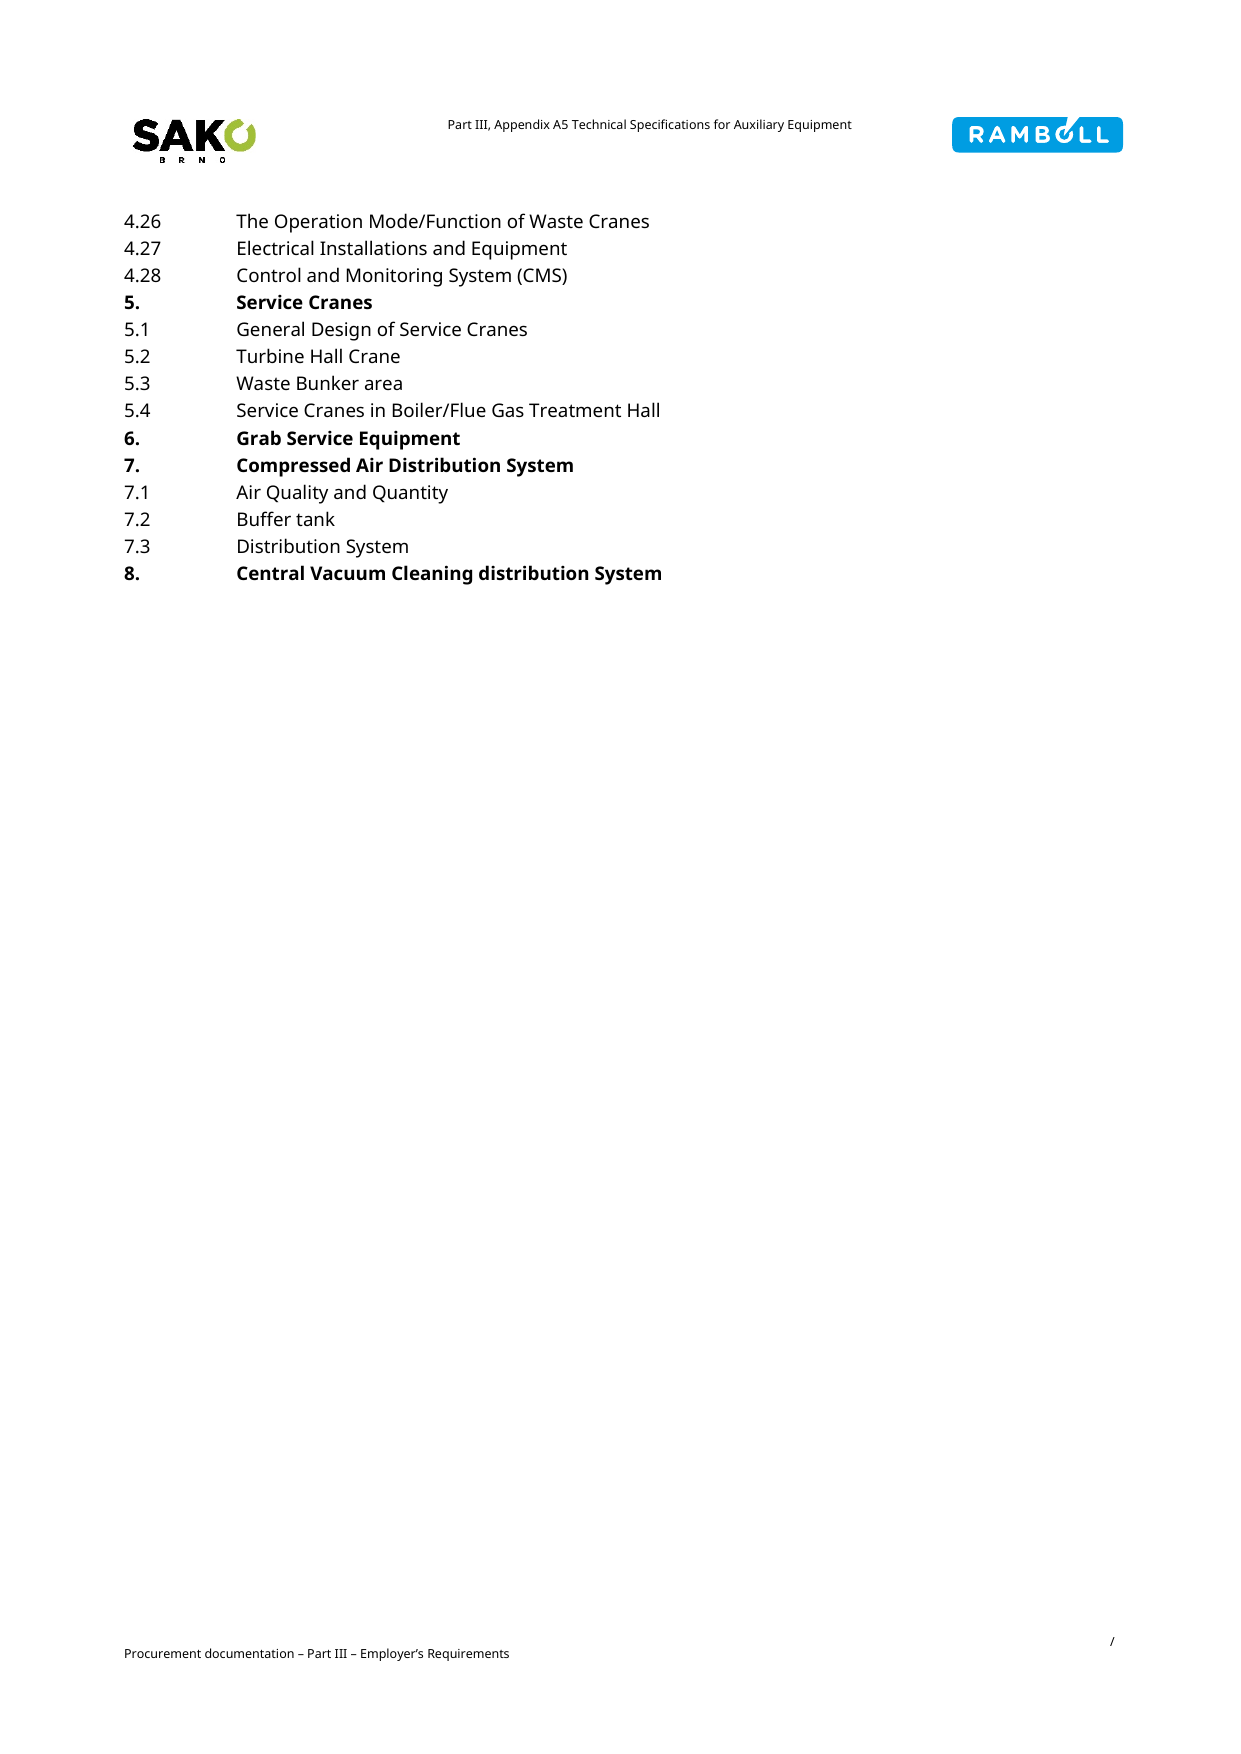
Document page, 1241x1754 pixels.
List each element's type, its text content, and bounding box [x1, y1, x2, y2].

text 4.26 The Operation Mode/Function of Waste Cranes 15 [124, 207, 880, 234]
text 4.27 Electrical Installations and Equipment 16 [124, 234, 880, 261]
text 7.1 Air Quality and Quantity 21 [124, 477, 880, 504]
text 7. Compressed Air Distribution System 21 [124, 450, 880, 477]
text 8. Central Vacuum Cleaning distribution System 21 [124, 559, 880, 586]
text 6. Grab Service Equipment 20 [124, 423, 880, 450]
text 5.2 Turbine Hall Crane 20 [124, 342, 880, 369]
picture [132, 119, 256, 163]
text 5. Service Cranes 18 [124, 288, 880, 315]
text 4.28 Control and Monitoring System (CMS) 16 [124, 261, 880, 288]
text 5.4 Service Cranes in Boiler/Flue Gas Treatment Hall 20 [124, 396, 880, 423]
text 5.3 Waste Bunker area 20 [124, 369, 880, 396]
text 5.1 General Design of Service Cranes 18 [124, 315, 880, 342]
text 7.2 Buffer tank 21 [124, 504, 880, 532]
text 7.3 Distribution System 21 [124, 532, 880, 559]
